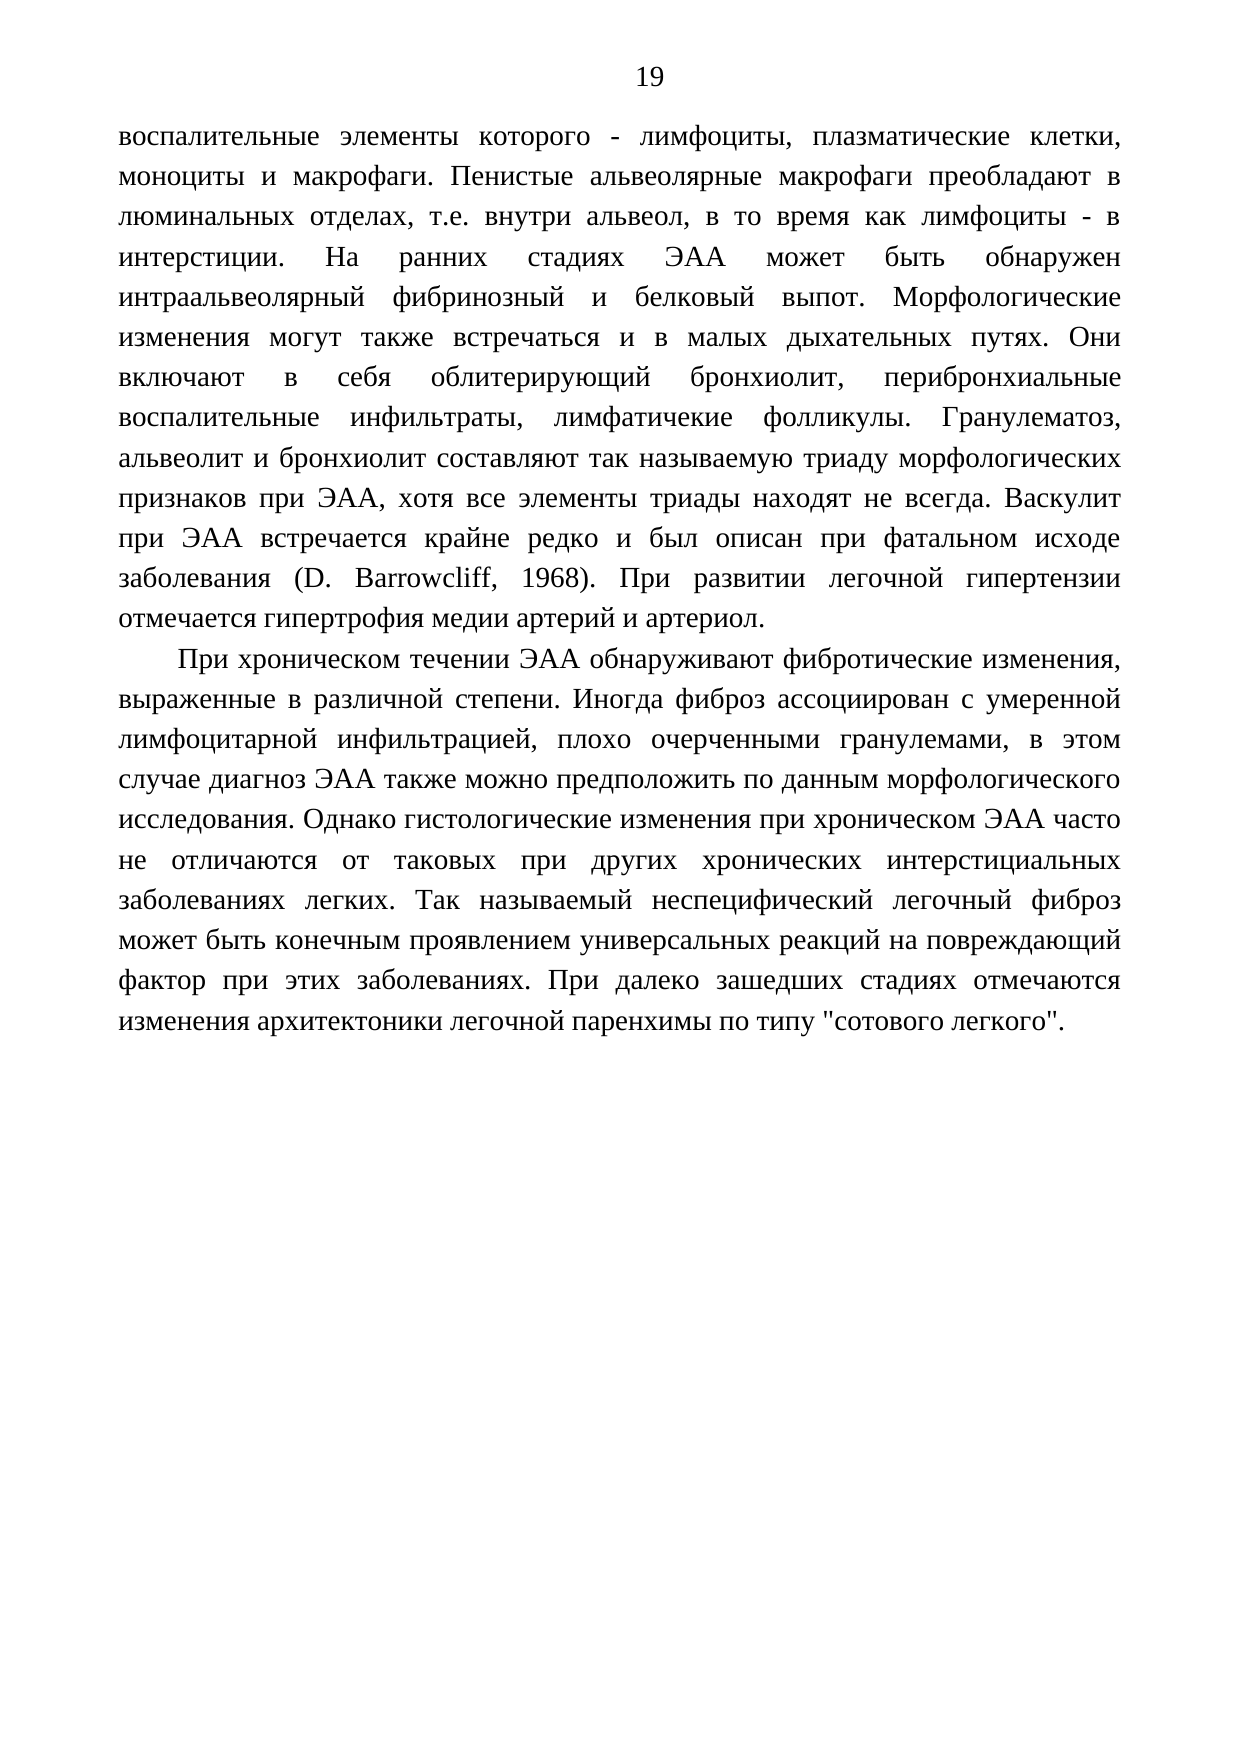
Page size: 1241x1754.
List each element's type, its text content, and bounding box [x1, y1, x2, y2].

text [118, 118, 1122, 634]
text При хроническом течении ЭАА обнаруживают фибротические изменения, выраженные в различной степени. Иногда фиброз ассоциирован с умеренной лимфоцитарной инфильтрацией, плохо очерченными гранулемами, в этом случае диагноз ЭАА также можно предположить по данным морфологического исследования. Однако гистологические изменения при хроническом ЭАА часто не отличаются от таковых при других хронических интерстициальных заболеваниях легких. Так называемый неспецифический легочный фиброз может быть конечным проявлением универсальных реакций на повреждающий фактор при этих заболеваниях. При далеко зашедших стадиях отмечаются изменения архитектоники легочной паренхимы по типу "сотового легкого". [118, 641, 1122, 1036]
